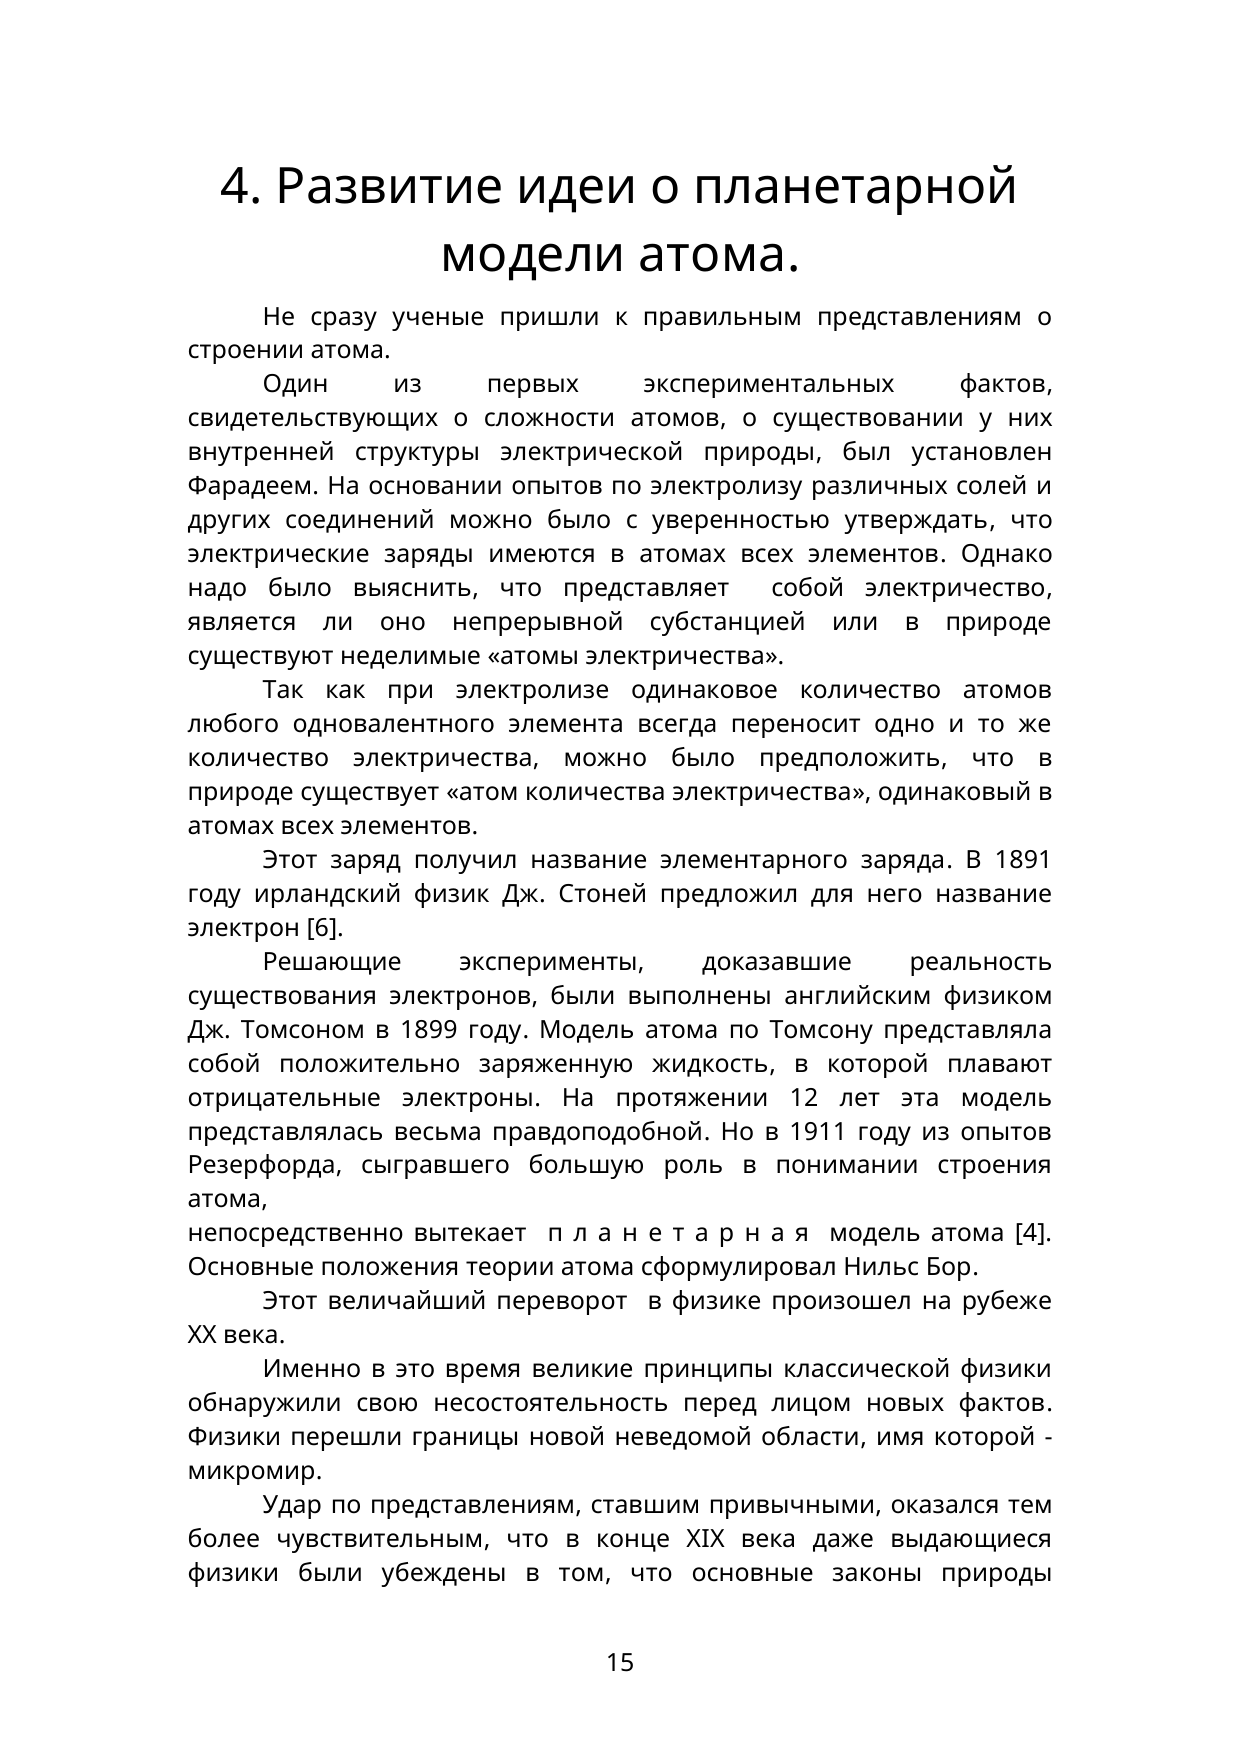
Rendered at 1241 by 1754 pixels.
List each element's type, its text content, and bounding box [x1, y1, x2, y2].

text непосредственно вытекает п л а н е т а р н а я модель атома [4]. Основные положения теории атома сформулировал Нильс Бор. [187, 1215, 1053, 1283]
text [187, 1487, 1053, 1589]
text Этот заряд получил название элементарного заряда. В 1891 году ирландский физик Дж. Стоней предложил для него название электрон [6]. [187, 842, 1053, 944]
text Именно в это время великие принципы классической физики обнаружили свою несостоятельность перед лицом новых фактов. Физики перешли границы новой неведомой области, имя которой - микромир. [187, 1351, 1053, 1487]
text Решающие эксперименты, доказавшие реальность существования электронов, были выполнены английским физиком Дж. Томсоном в 1899 году. Модель атома по Томсону представляла собой положительно заряженную жидкость, в которой плавают отрицательные электроны. На протяжении 12 лет эта модель представлялась весьма правдоподобной. Но в 1911 году из опытов Резерфорда, сыгравшего большую роль в понимании строения атома, [187, 944, 1053, 1215]
text Так как при электролизе одинаковое количество атомов любого одновалентного элемента всегда переносит одно и то же количество электричества, можно было предположить, что в природе существует «атом количества электричества», одинаковый в атомах всех элементов. [187, 672, 1053, 842]
text Не сразу ученые пришли к правильным представлениям о строении атома. [187, 298, 1053, 366]
text 4. Развитие идеи о планетарной модели атома. [187, 150, 1053, 286]
text Этот величайший переворот в физике произошел на рубеже ХХ века. [187, 1283, 1053, 1351]
text Один из первых экспериментальных фактов, свидетельствующих о сложности атомов, о существовании у них внутренней структуры электрической природы, был установлен Фарадеем. На основании опытов по электролизу различных солей и других соединений можно было с уверенностью утверждать, что электрические заряды имеются в атомах всех элементов. Однако надо было выяснить, что представляет собой электричество, является ли оно непрерывной субстанцией или в природе существуют неделимые «атомы электричества». [187, 366, 1053, 672]
